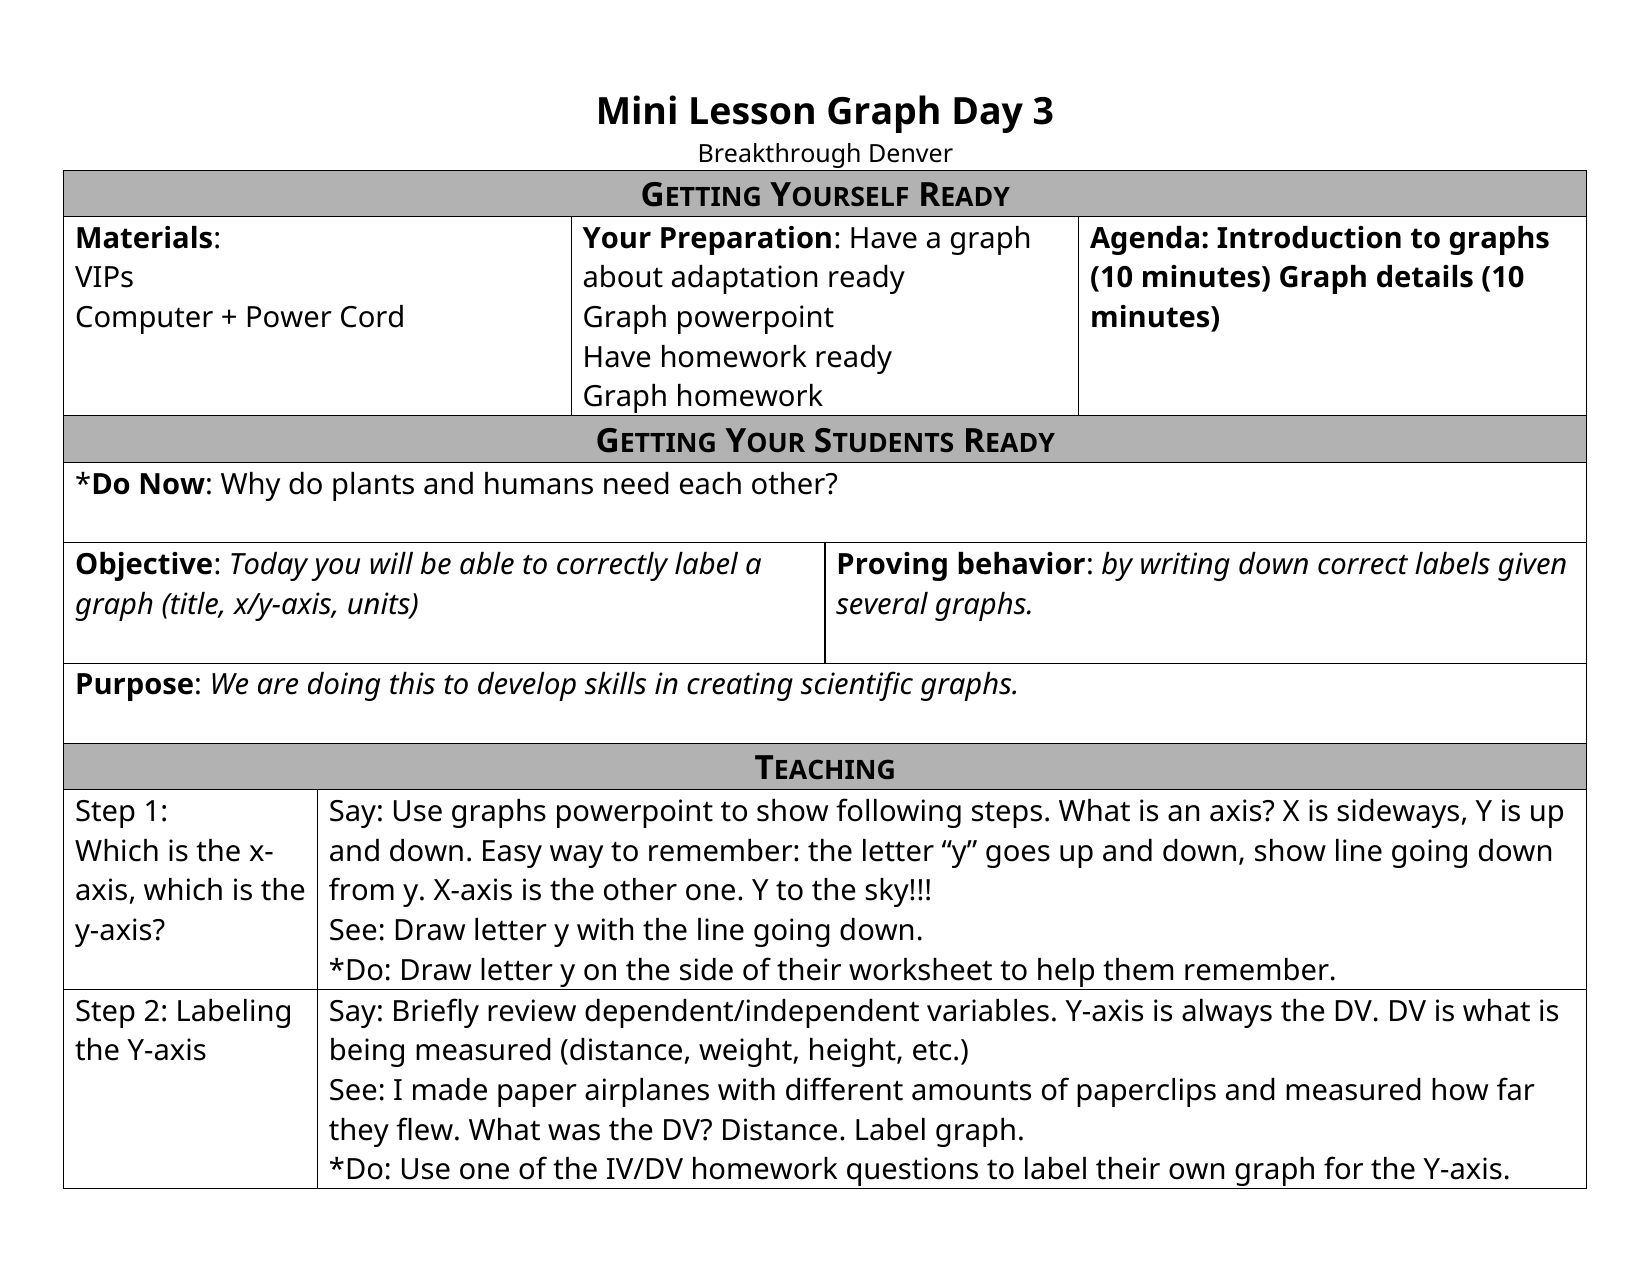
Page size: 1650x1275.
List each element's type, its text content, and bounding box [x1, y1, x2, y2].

table_cell Teaching [64, 744, 1586, 789]
table_cell Objective: Today you will be able to correctly label a graph (title, x/y-axis, units) [64, 543, 824, 662]
subtitle Breakthrough Denver [75, 135, 1575, 169]
table_cell Your Preparation: Have a graph about adaptation ready Graph powerpoint Have homework ready Graph homework [572, 217, 1078, 415]
table_cell Purpose: We are doing this to develop skills in creating scientific graphs. [64, 664, 1586, 743]
table_cell Step 2: Labeling the Y-axis [64, 990, 317, 1188]
table_cell Getting Your Students Ready [64, 416, 1586, 462]
table_cell Say: Briefly review dependent/independent variables. Y-axis is always the DV. DV is what is being measured (distance, weight, height, etc.) See: I made paper airplanes with different amounts of paperclips and measured how far they flew. What was the DV? Distance. Label graph. *Do: Use one of the IV/DV homework questions to label their own graph for the Y-axis. [318, 990, 1586, 1188]
table_cell Say: Use graphs powerpoint to show following steps. What is an axis? X is sideways, Y is up and down. Easy way to remember: the letter “y” goes up and down, show line going down from y. X-axis is the other one. Y to the sky!!! See: Draw letter y with the line going down. *Do: Draw letter y on the side of their worksheet to help them remember. [318, 790, 1586, 989]
table_cell Agenda: Introduction to graphs (10 minutes) Graph details (10 minutes) [1079, 217, 1586, 415]
title Mini Lesson Graph Day 3 [75, 84, 1575, 135]
table_cell Step 1: Which is the x-axis, which is the y-axis? [64, 790, 317, 989]
table_cell Proving behavior: by writing down correct labels given several graphs. [826, 543, 1586, 662]
table_cell *Do Now: Why do plants and humans need each other? [64, 463, 1586, 542]
table_header Getting Yourself Ready [64, 171, 1586, 216]
table_cell Materials: VIPs Computer + Power Cord [64, 217, 571, 415]
